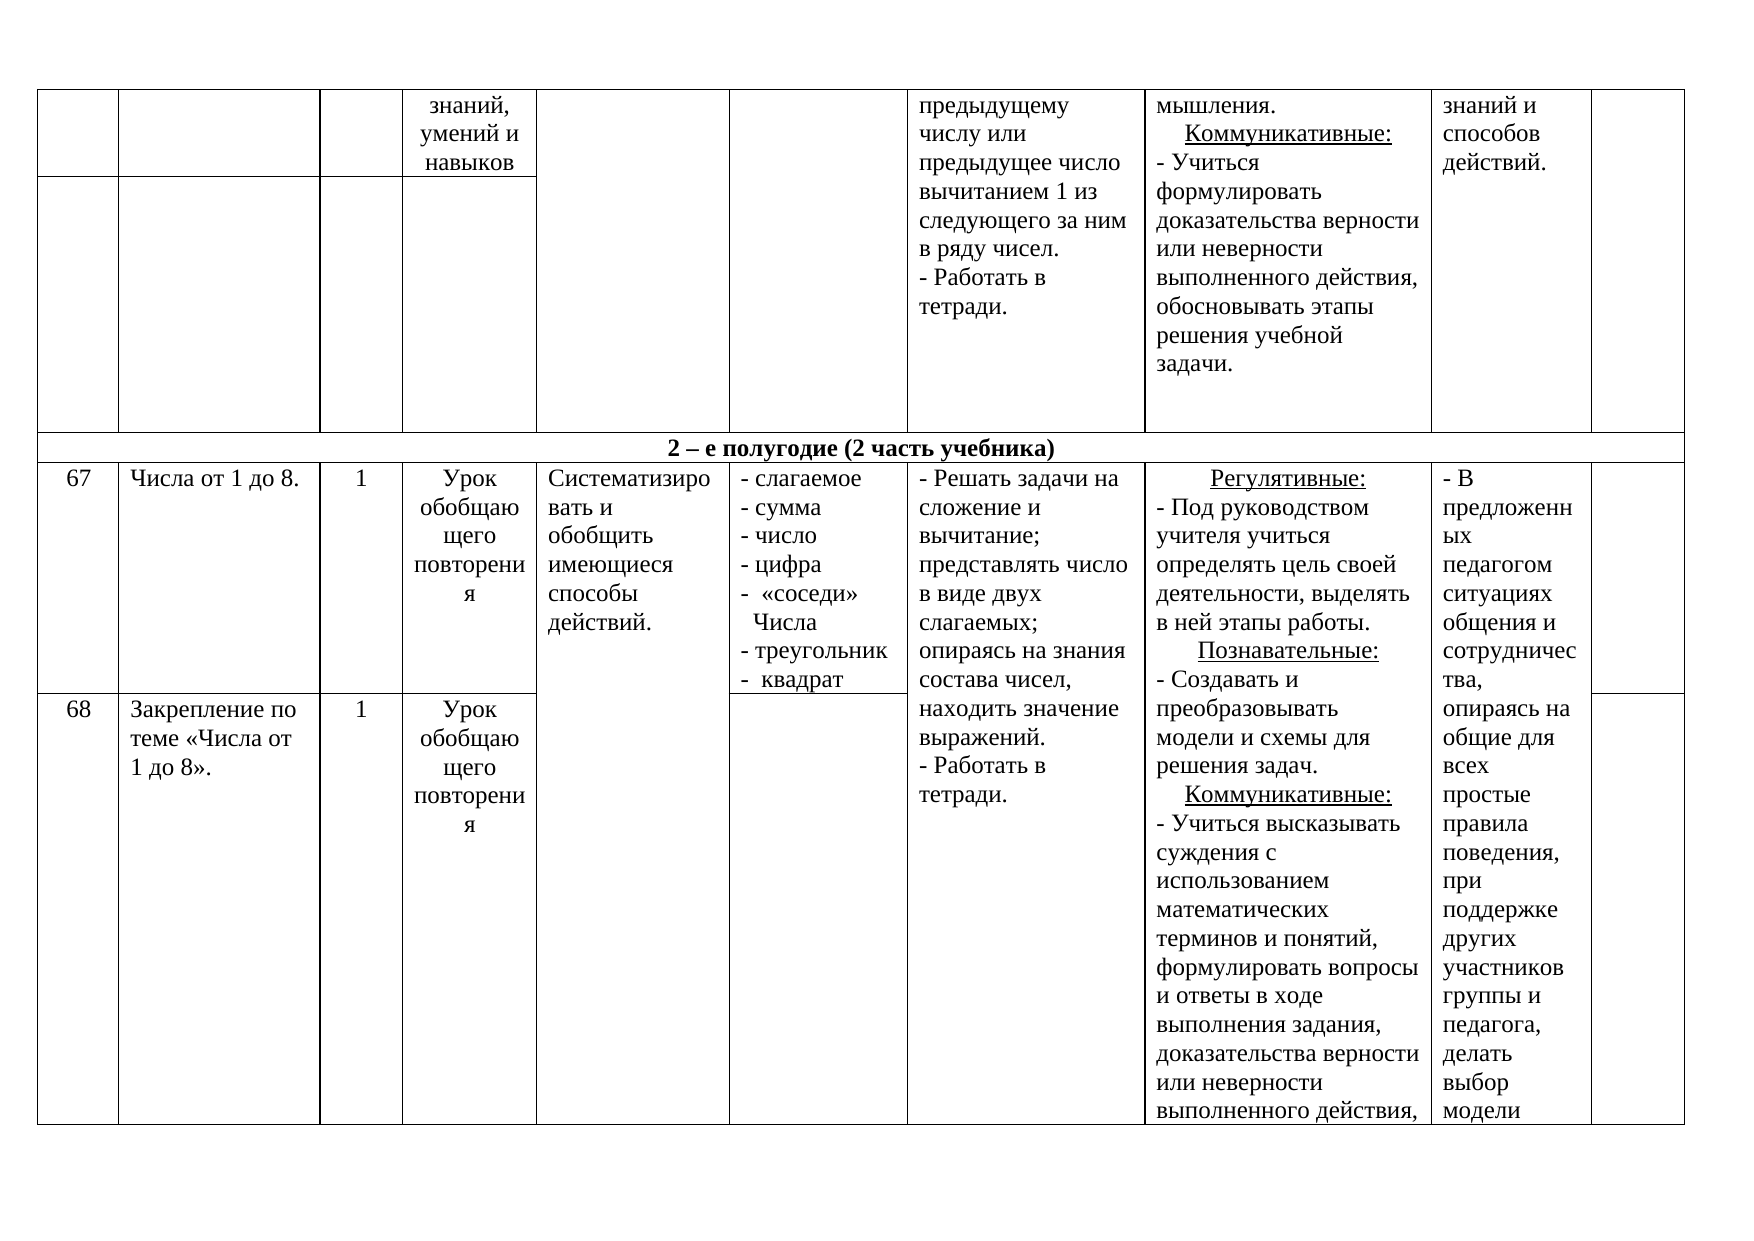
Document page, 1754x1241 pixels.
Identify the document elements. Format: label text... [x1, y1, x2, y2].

table_cell 1 [321, 90, 402, 176]
table_cell [1592, 463, 1684, 693]
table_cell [119, 694, 319, 1124]
table_cell Регулятивные: - Под руководством учителя учиться определять цель своей деятельности, выделять в ней этапы работы. Познавательные: - Создавать и преобразовывать модели и схемы для решения задач. Коммуникативные: - Учиться высказывать суждения с использованием математических терминов и понятий, формулировать вопросы и ответы в ходе выполнения задания, доказательства верности или неверности выполненного действия, обосновывать этапы решения учебной задачи. [1146, 463, 1431, 1124]
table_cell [403, 90, 536, 176]
table_cell 1 [321, 694, 402, 1124]
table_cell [1432, 463, 1591, 1124]
table_cell 68 [38, 694, 118, 1124]
table_cell [321, 177, 402, 432]
table_cell [38, 177, 118, 432]
table_cell Числа от 1 до 8. [119, 463, 319, 693]
table_cell - Решать задачи на сложение и вычитание; представлять число в виде двух слагаемых; опираясь на знания состава чисел, находить значение выражений. - Работать в тетради. [908, 463, 1144, 1124]
table_cell Систематизировать и обобщить имеющиеся способы действий. [537, 463, 729, 1124]
table_cell [1592, 694, 1684, 1124]
table_cell 2 – е полугодие (2 часть учебника) [38, 433, 1684, 462]
table_cell [730, 694, 907, 1124]
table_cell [119, 90, 319, 176]
table_cell Урок обобщающего повторения [403, 463, 536, 693]
table_cell [119, 177, 319, 432]
table_cell 67 [38, 463, 118, 693]
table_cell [403, 694, 536, 1124]
table_cell - слагаемое - сумма - число - цифра - «соседи» Числа - треугольник - квадрат [730, 463, 907, 693]
table_cell [403, 177, 536, 432]
table_cell 1 [321, 463, 402, 693]
table_cell 66 [38, 90, 118, 176]
